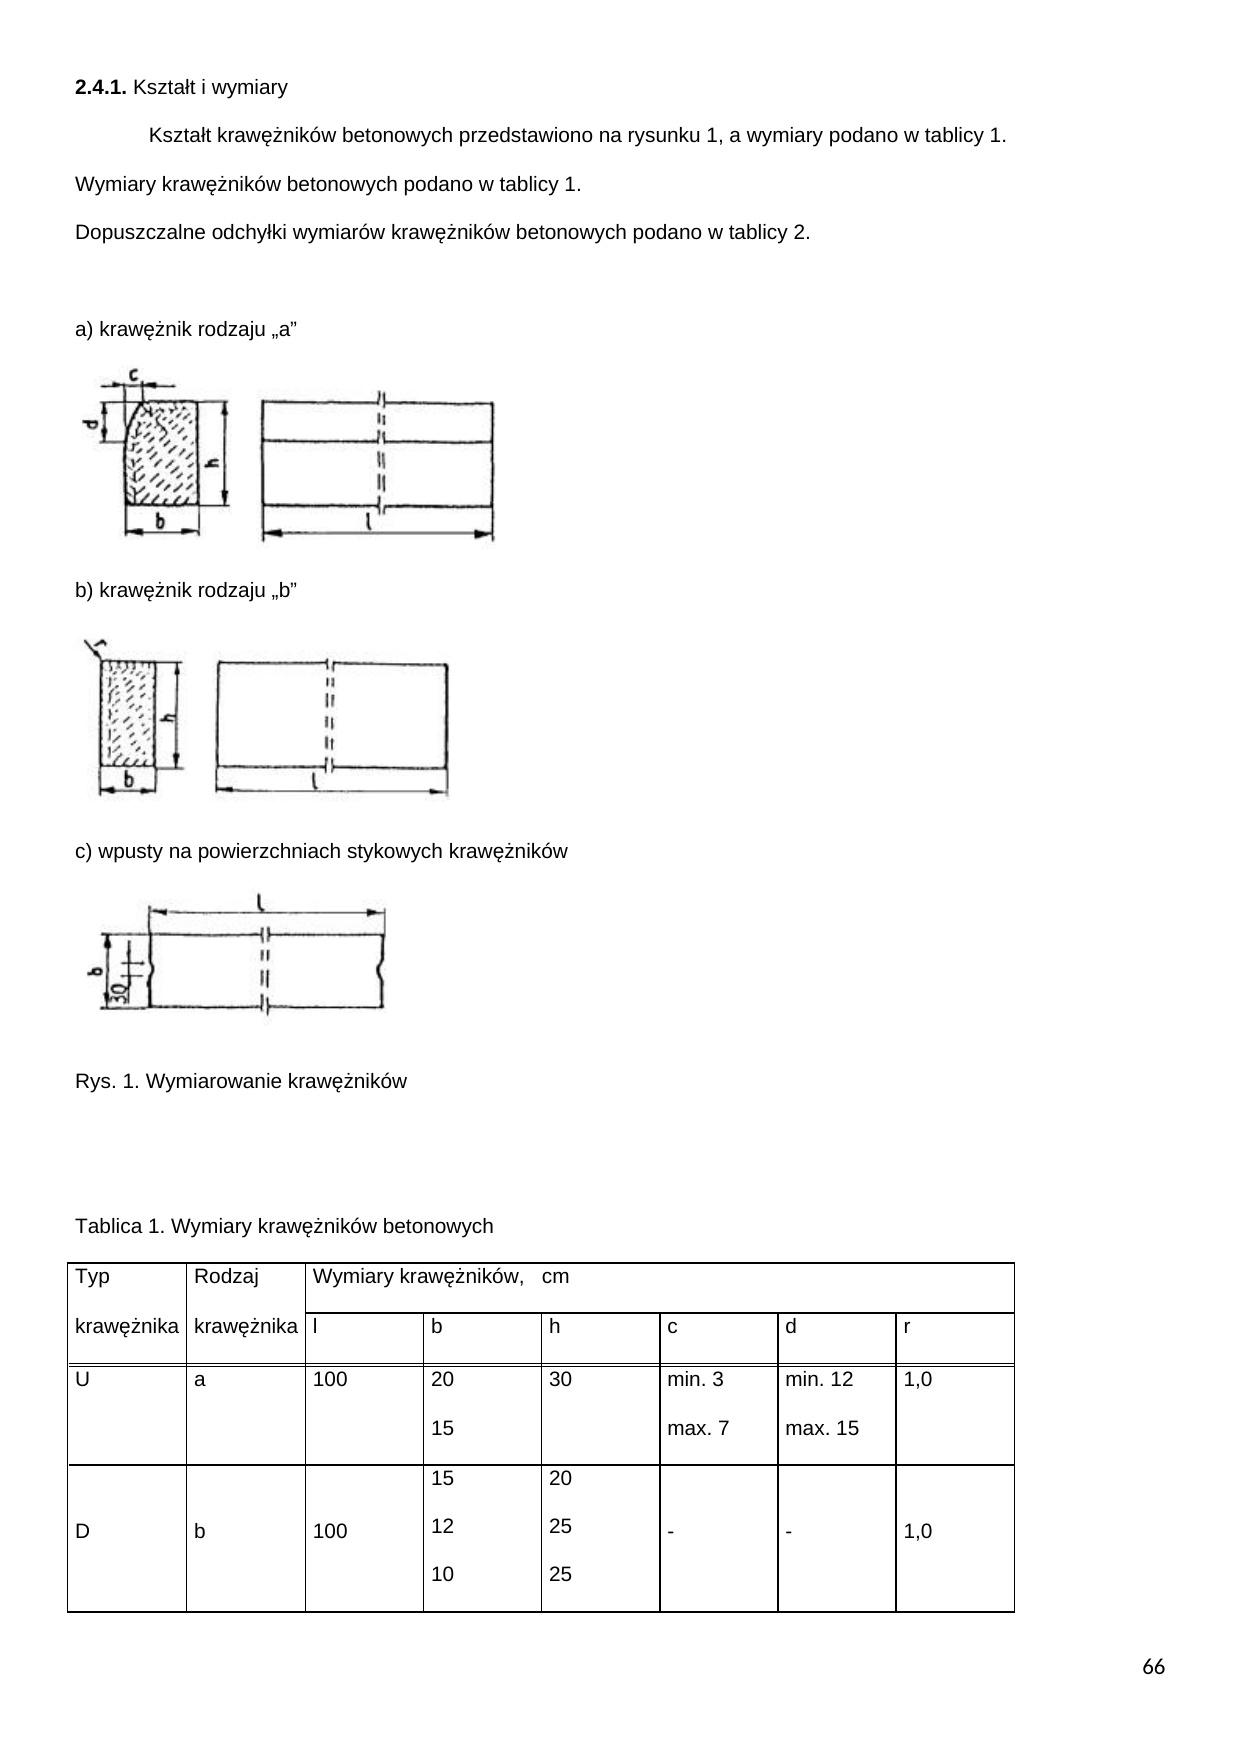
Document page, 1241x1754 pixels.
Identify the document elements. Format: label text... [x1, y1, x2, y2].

text Dopuszczalne odchyłki wymiarów krawężników betonowych podano w tablicy 2. [75, 220, 1165, 244]
text 2.4.1. Kształt i wymiary [75, 75, 1165, 99]
table_cell krawężnika [187, 1312, 305, 1362]
table_cell 1,0 [897, 1466, 1014, 1611]
table_cell U [68, 1367, 186, 1464]
table_header Typ [68, 1264, 186, 1312]
table_cell min. 3 max. 7 [661, 1367, 777, 1464]
text c) wpusty na powierzchniach stykowych krawężników [75, 839, 1165, 863]
table_cell b [187, 1466, 305, 1611]
table_cell 20 15 [424, 1367, 541, 1464]
table_cell 30 [542, 1367, 659, 1464]
table_cell l [306, 1314, 423, 1362]
table_cell h [542, 1314, 659, 1362]
text Kształt krawężników betonowych przedstawiono na rysunku 1, a wymiary podano w tablicy 1. [75, 123, 1165, 147]
picture [75, 887, 414, 1040]
text Tablica 1. Wymiary krawężników betonowych [75, 1214, 1165, 1238]
table_cell 100 [306, 1466, 423, 1611]
table_cell d [779, 1314, 895, 1362]
table_cell - [661, 1466, 777, 1611]
text Rys. 1. Wymiarowanie krawężników [75, 1069, 1165, 1093]
table_cell min. 12 max. 15 [779, 1367, 895, 1464]
text Wymiary krawężników betonowych podano w tablicy 1. [75, 172, 1165, 196]
table_cell r [897, 1314, 1014, 1362]
picture [75, 626, 466, 811]
table_cell - [779, 1466, 895, 1611]
table_cell D [68, 1465, 186, 1611]
table_header Wymiary krawężników, cm [306, 1264, 1014, 1312]
table_cell 20 25 25 [542, 1466, 659, 1611]
table_cell b [424, 1314, 541, 1362]
table_cell c [661, 1314, 777, 1362]
table_header Rodzaj [187, 1264, 305, 1312]
table_cell 15 12 10 [424, 1466, 541, 1611]
table_cell 1,0 [897, 1367, 1014, 1464]
table_cell 100 [306, 1367, 423, 1464]
text a) krawężnik rodzaju „a” [75, 317, 1165, 341]
text b) krawężnik rodzaju „b” [75, 578, 1165, 602]
picture [81, 365, 503, 549]
table_cell krawężnika [68, 1312, 186, 1362]
table_cell a [187, 1367, 305, 1464]
